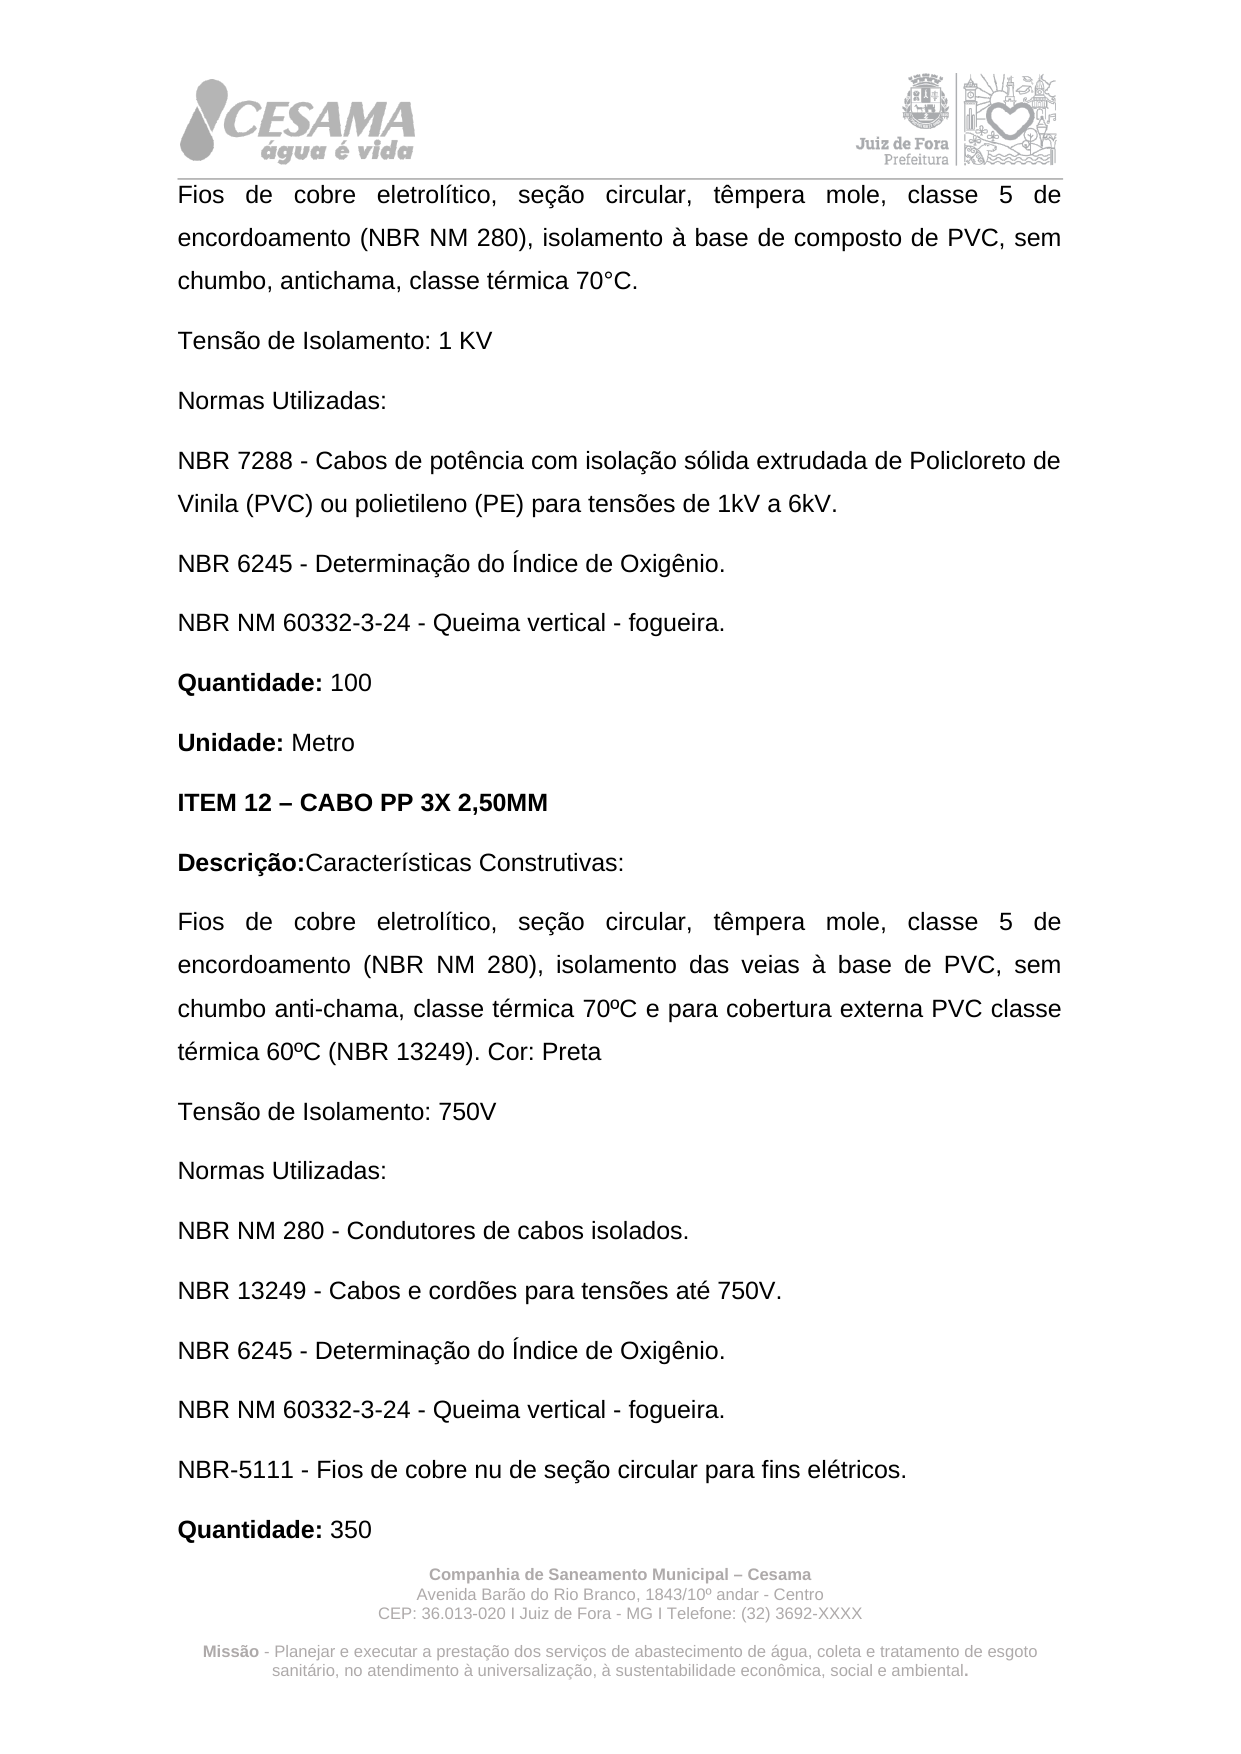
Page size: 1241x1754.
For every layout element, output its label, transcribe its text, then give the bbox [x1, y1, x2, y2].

text Normas Utilizadas: [177, 386, 1063, 414]
picture [177, 73, 1064, 180]
text NBR 6245 - Determinação do Índice de Oxigênio. [177, 548, 1063, 577]
text Normas Utilizadas: [177, 1156, 1063, 1185]
text Fios de cobre eletrolítico, seção circular, têmpera mole, classe 5 de encordoamento (NBR NM 280), isolamento à base de composto de PVC, sem chumbo, antichama, classe térmica 70°C. [177, 180, 1063, 295]
text NBR 13249 - Cabos e cordões para tensões até 750V. [177, 1276, 1063, 1304]
text Tensão de Isolamento: 750V [177, 1096, 1063, 1125]
text NBR-5111 - Fios de cobre nu de seção circular para fins elétricos. [177, 1455, 1063, 1484]
text NBR NM 60332-3-24 - Queima vertical - fogueira. [177, 608, 1063, 637]
text Quantidade: 350 [177, 1515, 1063, 1544]
text ITEM 12 – CABO PP 3X 2,50MM [177, 788, 1063, 816]
text Quantidade: 100 [177, 668, 1063, 697]
text NBR NM 280 - Condutores de cabos isolados. [177, 1216, 1063, 1245]
text NBR NM 60332-3-24 - Queima vertical - fogueira. [177, 1395, 1063, 1424]
text NBR 7288 - Cabos de potência com isolação sólida extrudada de Policloreto de Vinila (PVC) ou polietileno (PE) para tensões de 1kV a 6kV. [177, 446, 1063, 517]
text Unidade: Metro [177, 728, 1063, 757]
text Tensão de Isolamento: 1 KV [177, 326, 1063, 355]
text Descrição:Características Construtivas: [177, 847, 1063, 876]
text Fios de cobre eletrolítico, seção circular, têmpera mole, classe 5 de encordoamento (NBR NM 280), isolamento das veias à base de PVC, sem chumbo anti-chama, classe térmica 70ºC e para cobertura externa PVC classe térmica 60ºC (NBR 13249). Cor: Preta [177, 907, 1063, 1065]
text NBR 6245 - Determinação do Índice de Oxigênio. [177, 1336, 1063, 1364]
